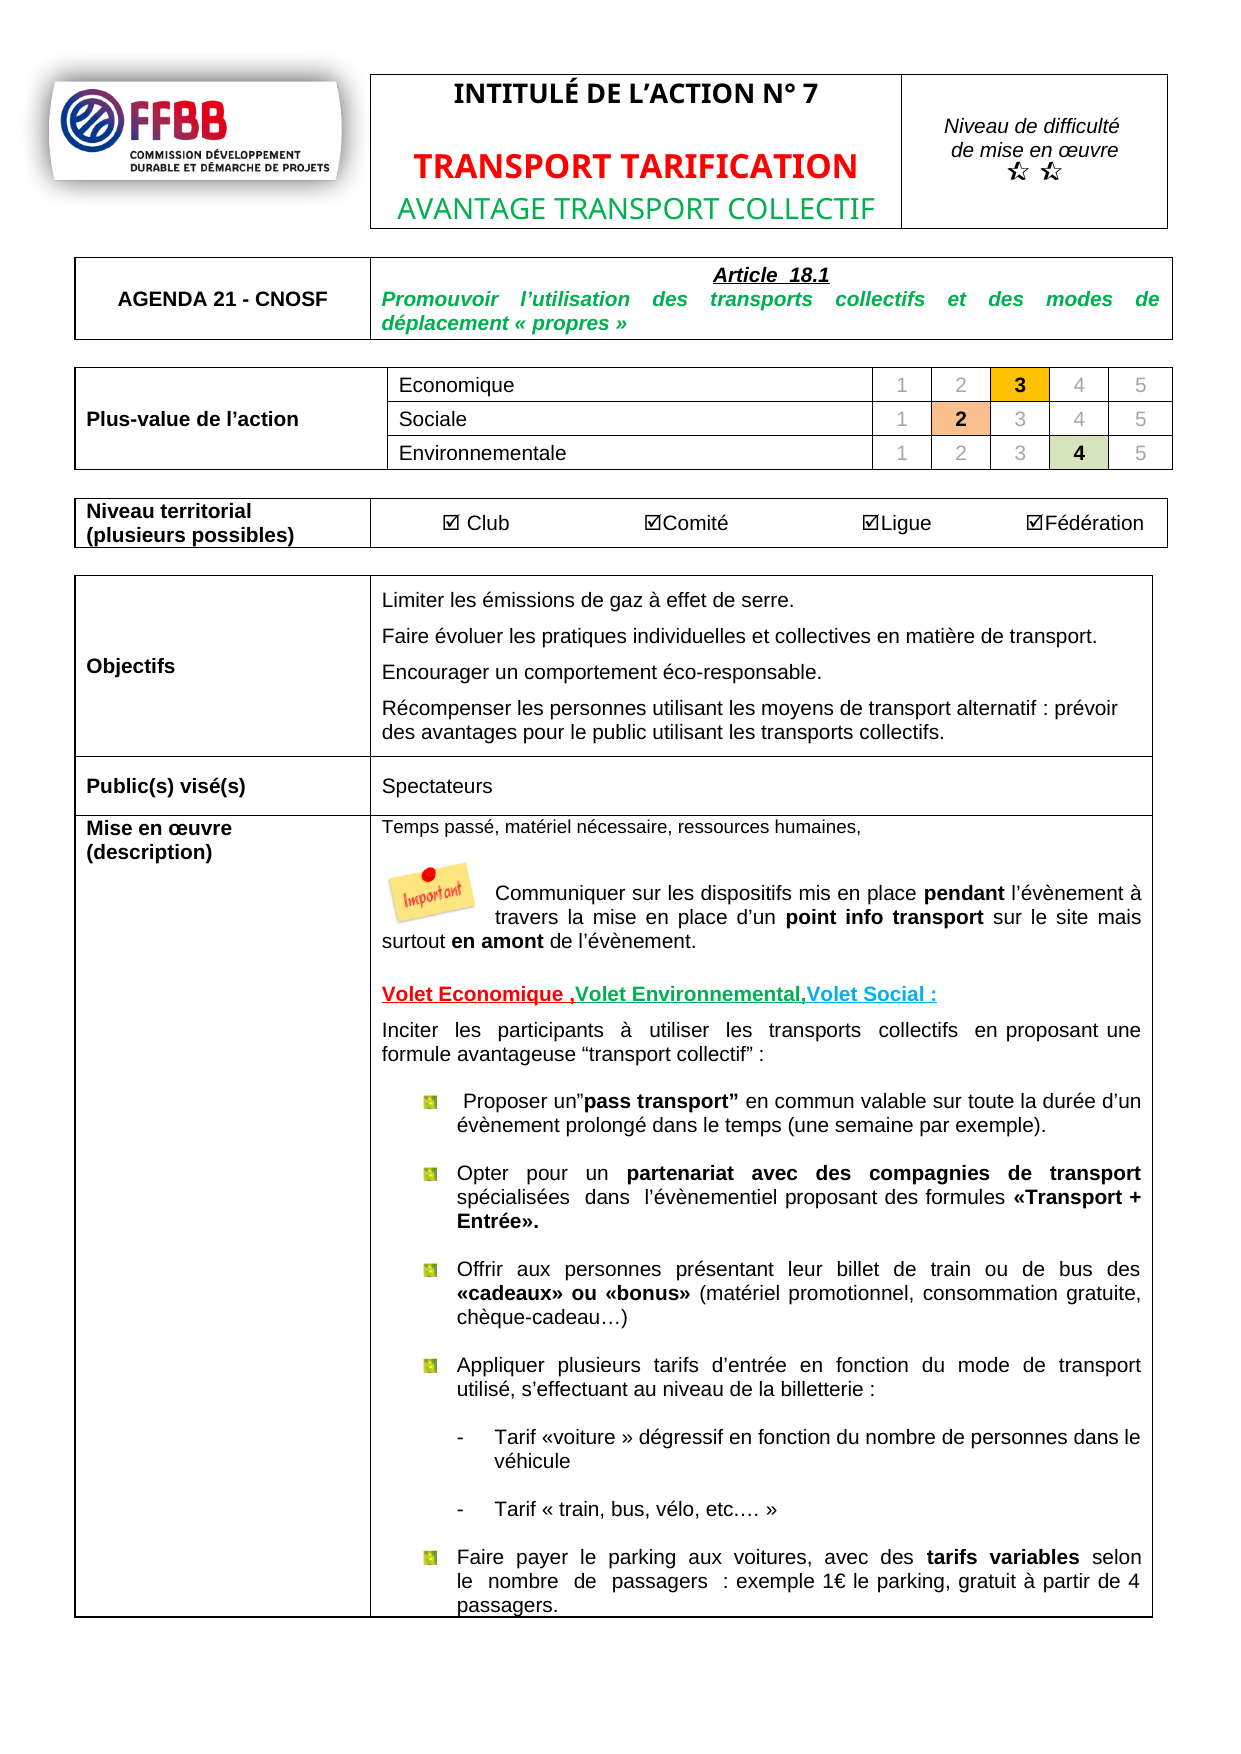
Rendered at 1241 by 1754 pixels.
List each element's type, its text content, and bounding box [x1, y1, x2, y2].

table_header Niveau territorial (plusieurs possibles) [76, 499, 370, 547]
table_cell [623, 436, 872, 469]
picture [385, 861, 477, 925]
table_header 2 [932, 368, 990, 401]
table_cell Mise en œuvre (description) [76, 816, 370, 1616]
table_cell 3 [991, 436, 1049, 469]
table_header 1 [873, 368, 931, 401]
table_cell 5 [1109, 402, 1172, 435]
table_cell 4 [1050, 402, 1108, 435]
table_cell Environnementale [388, 436, 623, 469]
table_header Comité [581, 499, 791, 547]
picture [420, 1355, 437, 1373]
table_cell 1 [873, 436, 931, 469]
picture [420, 1260, 437, 1277]
picture [34, 75, 357, 181]
table_header [623, 368, 872, 401]
table_header 5 [1109, 368, 1172, 401]
table_header Plus-value de l’action [76, 368, 387, 469]
table_header Ligue [791, 499, 1002, 547]
picture [420, 1092, 437, 1109]
table_header Objectifs [76, 576, 370, 756]
table_header Economique [388, 368, 623, 401]
picture [420, 1164, 437, 1181]
picture [420, 1547, 437, 1565]
table_header Article 18.1 Promouvoir l’utilisation des transports collectifs et des modes de déplacement « propres » [371, 258, 1172, 339]
table_header 3 [991, 368, 1049, 401]
table_header Fédération [1002, 499, 1167, 547]
table_cell 5 [1109, 436, 1172, 469]
table_cell 2 [932, 402, 990, 435]
table_cell 1 [873, 402, 931, 435]
table_cell 4 [1050, 436, 1108, 469]
table_cell 3 [991, 402, 1049, 435]
table_header Limiter les émissions de gaz à effet de serre. Faire évoluer les pratiques individuelles et collectives en matière de transport. Encourager un comportement éco-responsable. Récompenser les personnes utilisant les moyens de transport alternatif : prévoir des avantages pour le public utilisant les transports collectifs. [371, 576, 1152, 756]
table_cell Spectateurs [371, 757, 1152, 815]
table_cell [623, 402, 872, 435]
table_cell Sociale [388, 402, 623, 435]
table_header Club [371, 499, 581, 547]
table_header AGENDA 21 - CNOSF [76, 258, 370, 339]
table_header 4 [1050, 368, 1108, 401]
table_cell Temps passé, matériel nécessaire, ressources humaines, Communiquer sur les dispositifs mis en place pendant l’évènement à travers la mise en place d’un point info transport sur le site mais surtout en amont de l’évènement. Volet Economique ,Volet Environnemental,Volet Social : Inciter les participants à utiliser les transports collectifs en proposant une formule avantageuse “transport collectif” : Proposer un”pass transport” en commun valable sur toute la durée d’un évènement prolongé dans le temps (une semaine par exemple). Opter pour un partenariat avec des compagnies de transport spécialisées dans l’évènementiel proposant des formules «Transport + Entrée». Offrir aux personnes présentant leur billet de train ou de bus des «cadeaux» ou «bonus» (matériel promotionnel, consommation gratuite, chèque-cadeau…) Appliquer plusieurs tarifs d’entrée en fonction du mode de transport utilisé, s’effectuant au niveau de la billetterie : Tarif «voiture » dégressif en fonction du nombre de personnes dans le véhicule Tarif « train, bus, vélo, etc.… » Faire payer le parking aux voitures, avec des tarifs variables selon le nombre de passagers : exemple 1€ le parking, gratuit à partir de 4 passagers. [371, 816, 1152, 1616]
table_cell Public(s) visé(s) [76, 757, 370, 815]
table_cell 2 [932, 436, 990, 469]
